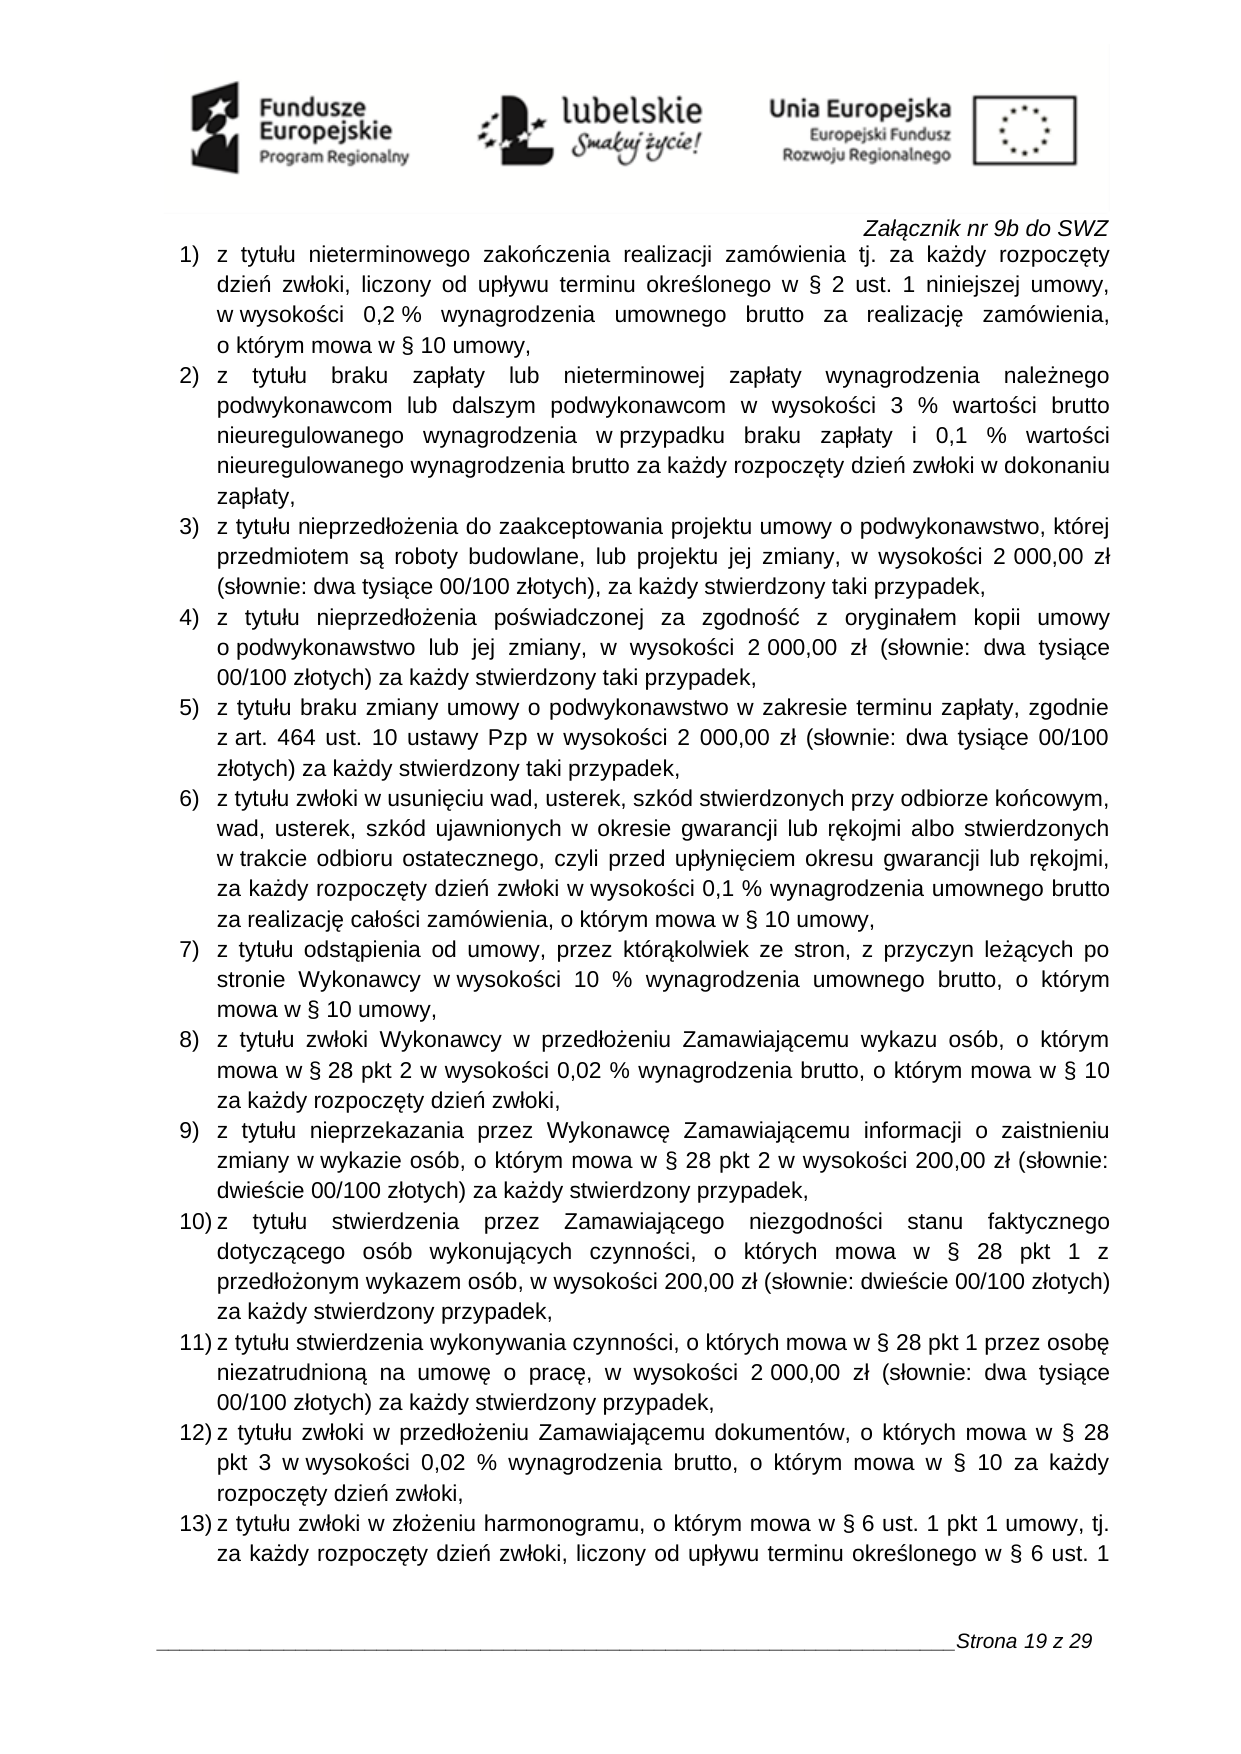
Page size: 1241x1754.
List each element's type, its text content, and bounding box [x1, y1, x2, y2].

list z tytułu braku zapłaty lub nieterminowej zapłaty wynagrodzenia należnego podwykonawcom lub dalszym podwykonawcom w wysokości 3 % wartości brutto nieuregulowanego wynagrodzenia w przypadku braku zapłaty i 0,1 % wartości nieuregulowanego wynagrodzenia brutto za każdy rozpoczęty dzień zwłoki w dokonaniu zapłaty, [179, 362, 1110, 509]
list z tytułu zwłoki w przedłożeniu Zamawiającemu dokumentów, o których mowa w § 28 pkt 3 w wysokości 0,02 % wynagrodzenia brutto, o którym mowa w § 10 za każdy rozpoczęty dzień zwłoki, [179, 1419, 1110, 1506]
list z tytułu nieterminowego zakończenia realizacji zamówienia tj. za każdy rozpoczęty dzień zwłoki, liczony od upływu terminu określonego w § 2 ust. 1 niniejszej umowy, w wysokości 0,2 % wynagrodzenia umownego brutto za realizację zamówienia, o którym mowa w § 10 umowy, [179, 241, 1110, 358]
picture [163, 44, 1111, 215]
list z tytułu nieprzedłożenia poświadczonej za zgodność z oryginałem kopii umowy o podwykonawstwo lub jej zmiany, w wysokości 2 000,00 zł (słownie: dwa tysiące 00/100 złotych) za każdy stwierdzony taki przypadek, [179, 603, 1110, 690]
list z tytułu braku zmiany umowy o podwykonawstwo w zakresie terminu zapłaty, zgodnie z art. 464 ust. 10 ustawy Pzp w wysokości 2 000,00 zł (słownie: dwa tysiące 00/100 złotych) za każdy stwierdzony taki przypadek, [179, 694, 1110, 781]
list z tytułu nieprzedłożenia do zaakceptowania projektu umowy o podwykonawstwo, której przedmiotem są roboty budowlane, lub projektu jej zmiany, w wysokości 2 000,00 zł (słownie: dwa tysiące 00/100 złotych), za każdy stwierdzony taki przypadek, [179, 513, 1110, 599]
list z tytułu zwłoki Wykonawcy w przedłożeniu Zamawiającemu wykazu osób, o którym mowa w § 28 pkt 2 w wysokości 0,02 % wynagrodzenia brutto, o którym mowa w § 10 za każdy rozpoczęty dzień zwłoki, [179, 1026, 1110, 1113]
list z tytułu stwierdzenia przez Zamawiającego niezgodności stanu faktycznego dotyczącego osób wykonujących czynności, o których mowa w § 28 pkt 1 z przedłożonym wykazem osób, w wysokości 200,00 zł (słownie: dwieście 00/100 złotych) za każdy stwierdzony przypadek, [179, 1208, 1110, 1324]
list z tytułu stwierdzenia wykonywania czynności, o których mowa w § 28 pkt 1 przez osobę niezatrudnioną na umowę o pracę, w wysokości 2 000,00 zł (słownie: dwa tysiące 00/100 złotych) za każdy stwierdzony przypadek, [179, 1328, 1110, 1415]
list z tytułu odstąpienia od umowy, przez którąkolwiek ze stron, z przyczyn leżących po stronie Wykonawcy w wysokości 10 % wynagrodzenia umownego brutto, o którym mowa w § 10 umowy, [179, 936, 1110, 1022]
list z tytułu nieprzekazania przez Wykonawcę Zamawiającemu informacji o zaistnieniu zmiany w wykazie osób, o którym mowa w § 28 pkt 2 w wysokości 200,00 zł (słownie: dwieście 00/100 złotych) za każdy stwierdzony przypadek, [179, 1117, 1110, 1204]
list z tytułu zwłoki w usunięciu wad, usterek, szkód stwierdzonych przy odbiorze końcowym, wad, usterek, szkód ujawnionych w okresie gwarancji lub rękojmi albo stwierdzonych w trakcie odbioru ostatecznego, czyli przed upłynięciem okresu gwarancji lub rękojmi, za każdy rozpoczęty dzień zwłoki w wysokości 0,1 % wynagrodzenia umownego brutto za realizację całości zamówienia, o którym mowa w § 10 umowy, [179, 785, 1110, 932]
